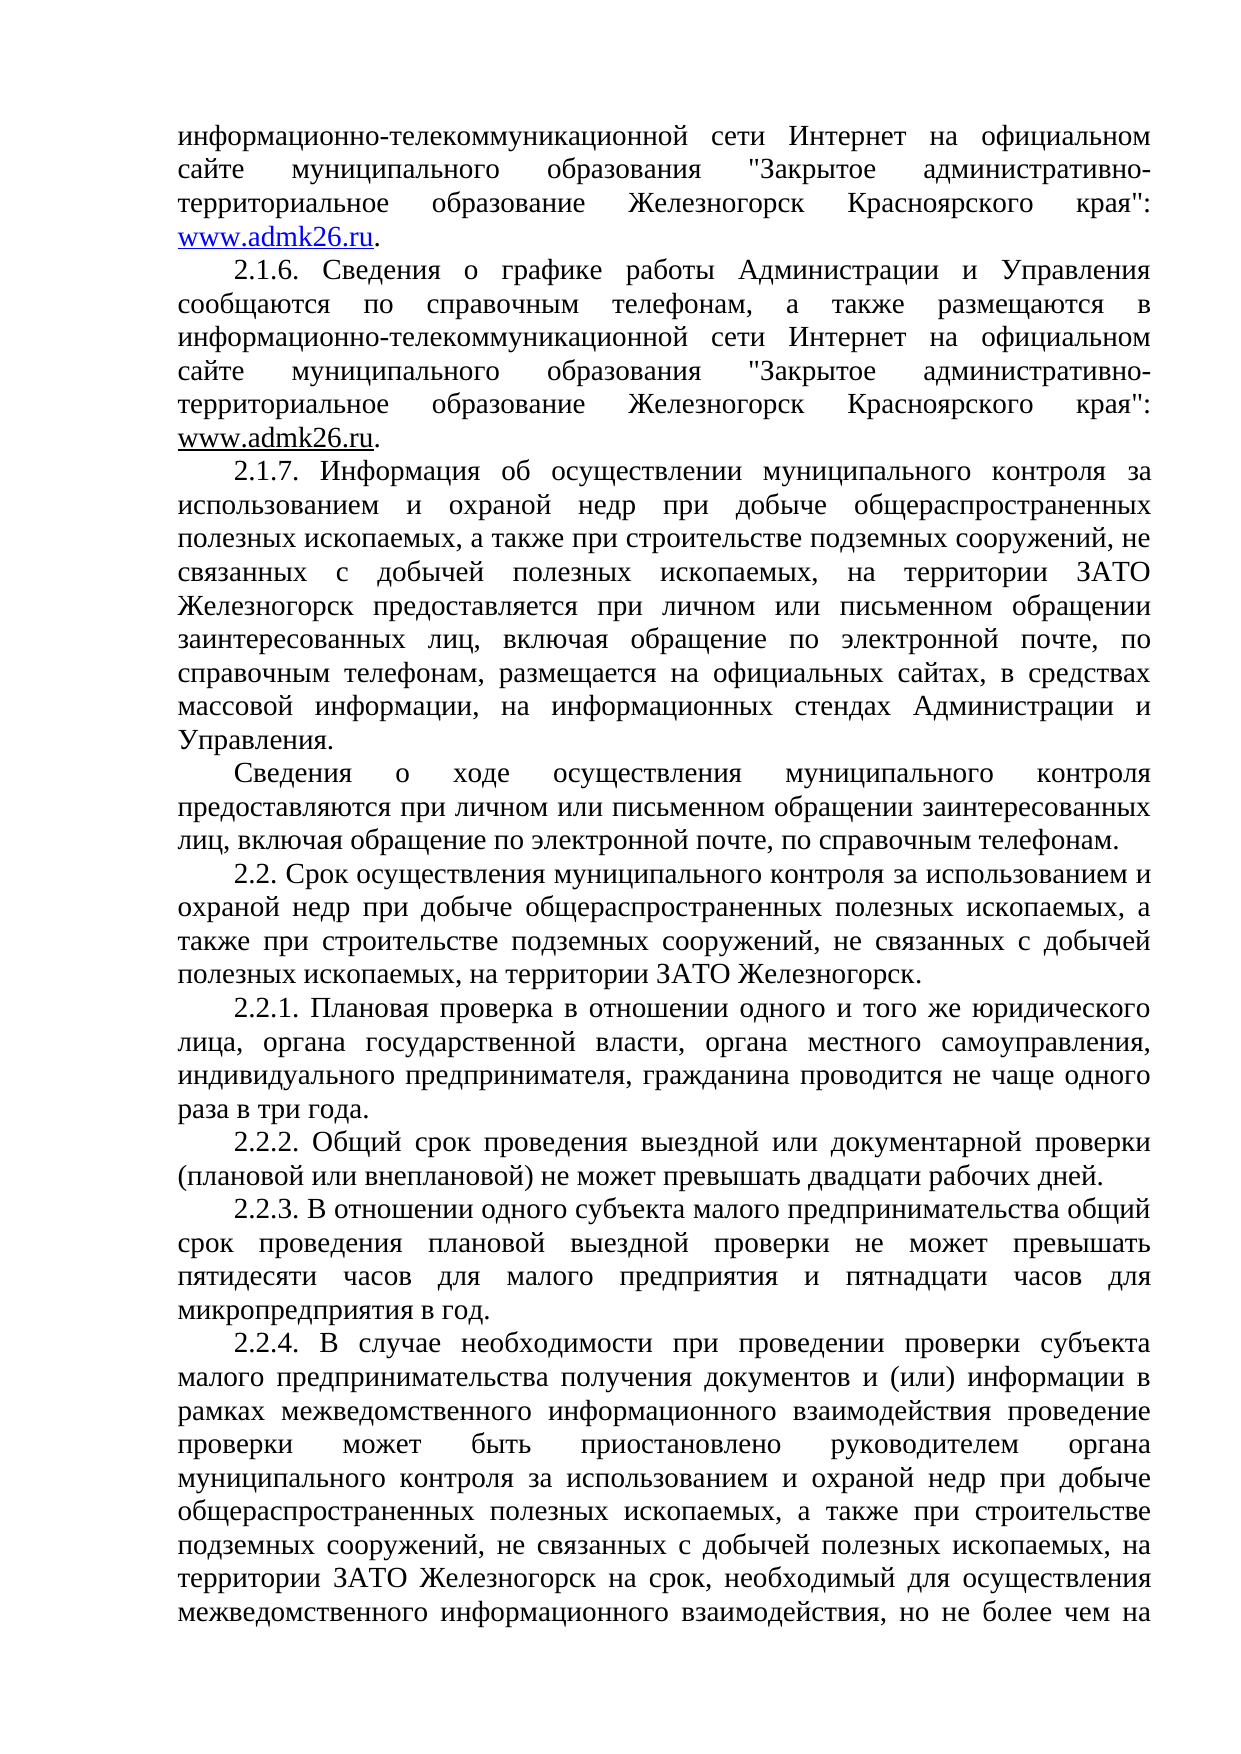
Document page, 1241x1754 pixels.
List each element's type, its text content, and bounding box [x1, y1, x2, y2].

text Сведения о ходе осуществления муниципального контроля предоставляются при личном или письменном обращении заинтересованных лиц, включая обращение по электронной почте, по справочным телефонам. [177, 755, 1152, 856]
text 2.2. Срок осуществления муниципального контроля за использованием и охраной недр при добыче общераспространенных полезных ископаемых, а также при строительстве подземных сооружений, не связанных с добычей полезных ископаемых, на территории ЗАТО Железногорск. [177, 856, 1152, 990]
text 2.1.6. Сведения о графике работы Администрации и Управления сообщаются по справочным телефонам, а также размещаются в информационно-телекоммуникационной сети Интернет на официальном сайте муниципального образования "Закрытое административно-территориальное образование Железногорск Красноярского края": www.admk26.ru. [177, 252, 1152, 453]
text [177, 118, 1152, 252]
text 2.1.7. Информация об осуществлении муниципального контроля за использованием и охраной недр при добыче общераспространенных полезных ископаемых, а также при строительстве подземных сооружений, не связанных с добычей полезных ископаемых, на территории ЗАТО Железногорск предоставляется при личном или письменном обращении заинтересованных лиц, включая обращение по электронной почте, по справочным телефонам, размещается на официальных сайтах, в средствах массовой информации, на информационных стендах Администрации и Управления. [177, 453, 1152, 755]
text 2.2.1. Плановая проверка в отношении одного и того же юридического лица, органа государственной власти, органа местного самоуправления, индивидуального предпринимателя, гражданина проводится не чаще одного раза в три года. [177, 990, 1152, 1124]
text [177, 1326, 1152, 1627]
text 2.2.2. Общий срок проведения выездной или документарной проверки (плановой или внеплановой) не может превышать двадцати рабочих дней. [177, 1124, 1152, 1191]
text 2.2.3. В отношении одного субъекта малого предпринимательства общий срок проведения плановой выездной проверки не может превышать пятидесяти часов для малого предприятия и пятнадцати часов для микропредприятия в год. [177, 1191, 1152, 1326]
